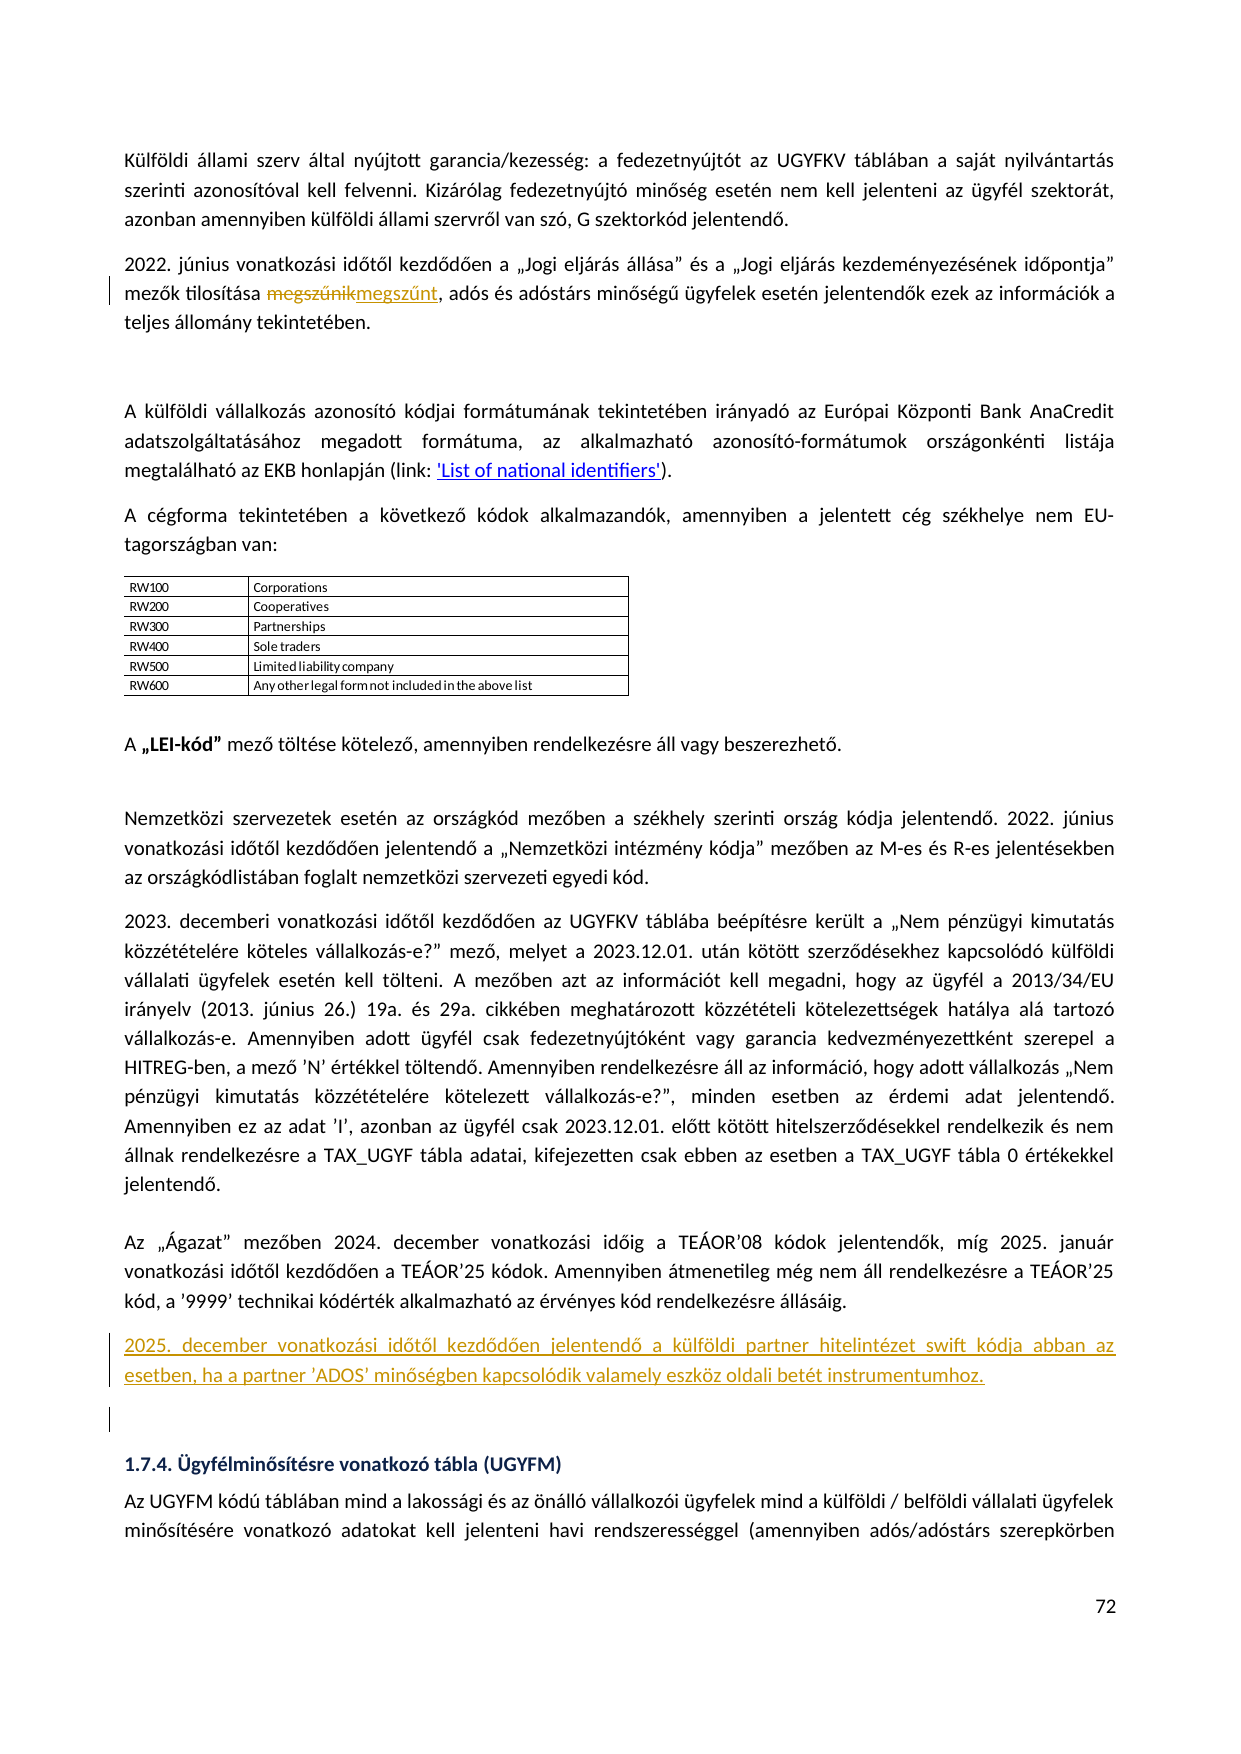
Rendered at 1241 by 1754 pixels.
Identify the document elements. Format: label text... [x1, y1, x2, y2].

text 2022. június vonatkozási időtől kezdődően a „Jogi eljárás állása” és a „Jogi eljárás kezdeményezésének időpontja” mezők tilosítása , adós és adóstárs minőségű ügyfelek esetén jelentendők ezek az információk a teljes állomány tekintetében. [124, 251, 1116, 334]
text A „LEI-kód” mező töltése kötelező, amennyiben rendelkezésre áll vagy beszerezhető. [124, 731, 1116, 757]
text Nemzetközi szervezetek esetén az országkód mezőben a székhely szerinti ország kódja jelentendő. 2022. június vonatkozási időtől kezdődően jelentendő a „Nemzetközi intézmény kódja” mezőben az M-es és R-es jelentésekben az országkódlistában foglalt nemzetközi szervezeti egyedi kód. [124, 806, 1116, 889]
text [124, 1488, 1116, 1543]
text 2023. decemberi vonatkozási időtől kezdődően az UGYFKV táblába beépítésre került a „Nem pénzügyi kimutatás közzétételére köteles vállalkozás-e?” mező, melyet a 2023.12.01. után kötött szerződésekhez kapcsolódó külföldi vállalati ügyfelek esetén kell tölteni. A mezőben azt az információt kell megadni, hogy az ügyfél a 2013/34/EU irányelv (2013. június 26.) 19a. és 29a. cikkében meghatározott közzétételi kötelezettségek hatálya alá tartozó vállalkozás-e. Amennyiben adott ügyfél csak fedezetnyújtóként vagy garancia kedvezményezettként szerepel a HITREG-ben, a mező ’N’ értékkel töltendő. Amennyiben rendelkezésre áll az információ, hogy adott vállalkozás „Nem pénzügyi kimutatás közzétételére kötelezett vállalkozás-e?”, minden esetben az érdemi adat jelentendő. Amennyiben ez az adat ’I’, azonban az ügyfél csak 2023.12.01. előtt kötött hitelszerződésekkel rendelkezik és nem állnak rendelkezésre a TAX_UGYF tábla adatai, kifejezetten csak ebben az esetben a TAX_UGYF tábla 0 értékekkel jelentendő. [124, 909, 1116, 1197]
text Külföldi állami szerv által nyújtott garancia/kezesség: a fedezetnyújtót az UGYFKV táblában a saját nyilvántartás szerinti azonosítóval kell felvenni. Kizárólag fedezetnyújtó minőség esetén nem kell jelenteni az ügyfél szektorát, azonban amennyiben külföldi állami szervről van szó, G szektorkód jelentendő. [124, 148, 1116, 231]
text A cégforma tekintetében a következő kódok alkalmazandók, amennyiben a jelentett cég székhelye nem EU-tagországban van: [124, 502, 1116, 556]
text Az „Ágazat” mezőben 2024. december vonatkozási időig a TEÁOR’08 kódok jelentendők, míg 2025. január vonatkozási időtől kezdődően a TEÁOR’25 kódok. Amennyiben átmenetileg még nem áll rendelkezésre a TEÁOR’25 kód, a ’9999’ technikai kódérték alkalmazható az érvényes kód rendelkezésre állásáig. [124, 1229, 1116, 1313]
subtitle Ügyfélminősítésre vonatkozó tábla (UGYFM) [124, 1451, 1116, 1477]
text A külföldi vállalkozás azonosító kódjai formátumának tekintetében irányadó az Európai Központi Bank AnaCredit adatszolgáltatásához megadott formátuma, az alkalmazható azonosító-formátumok országonkénti listája megtalálható az EKB honlapján (link: 'List of national identifiers'). [124, 399, 1116, 482]
